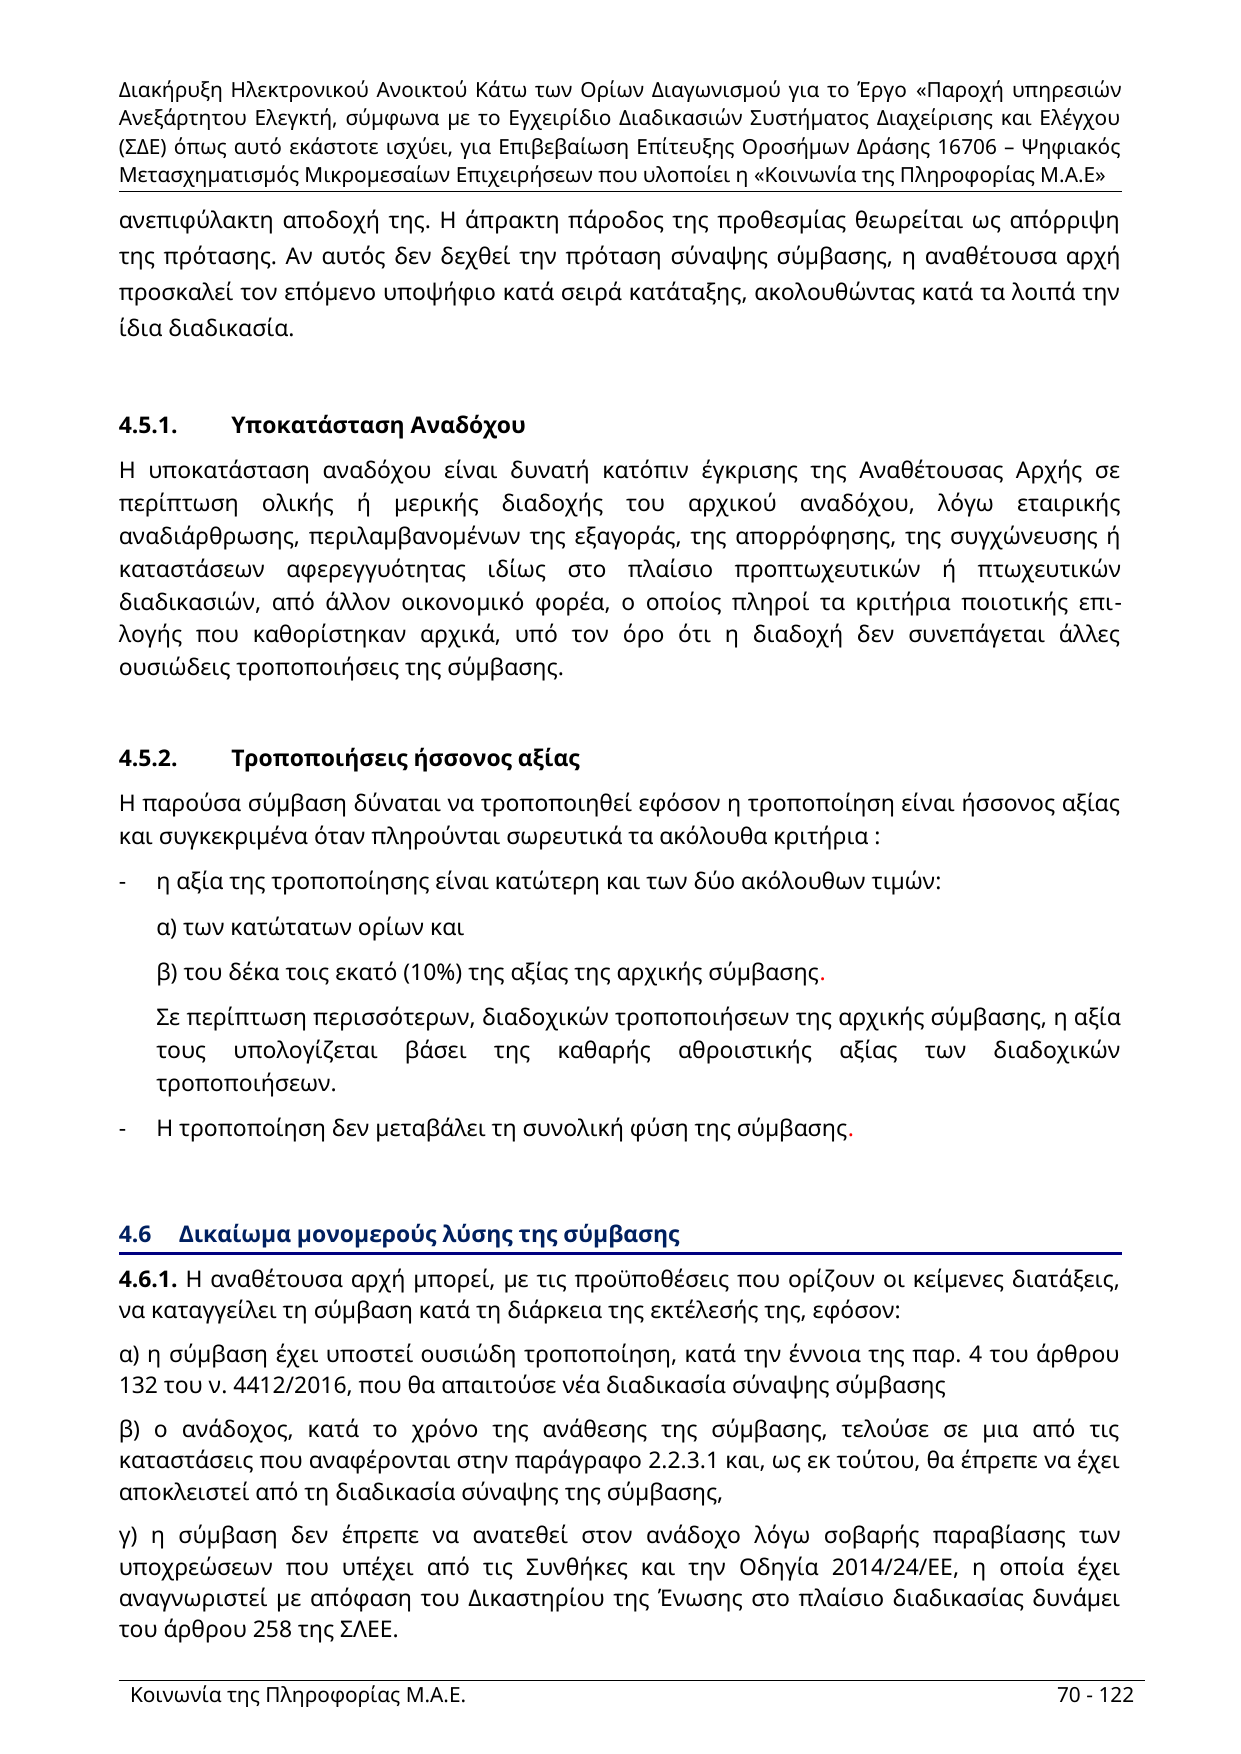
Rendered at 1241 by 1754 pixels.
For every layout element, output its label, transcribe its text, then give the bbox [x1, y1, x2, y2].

subtitle Τροποποιήσεις ήσσονος αξίας [118, 742, 1122, 773]
list Η τροποποίηση δεν μεταβάλει τη συνολική φύση της σύμβασης. [156, 1112, 1122, 1143]
list Σε περίπτωση περισσότερων, διαδοχικών τροποποιήσεων της αρχικής σύμβασης, η αξία τους υπολογίζεται βάσει της καθαρής αθροιστικής αξίας των διαδοχικών τροποποιήσεων. [156, 1001, 1122, 1098]
list α) των κατώτατων ορίων και [156, 911, 1122, 942]
text 4.6.1. Η αναθέτουσα αρχή μπορεί, με τις προϋποθέσεις που ορίζουν οι κείμενες διατάξεις, να καταγγείλει τη σύμβαση κατά τη διάρκεια της εκτέλεσής της, εφόσον: [118, 1263, 1122, 1326]
text Η παρούσα σύμβαση δύναται να τροποποιηθεί εφόσον η τροποποίηση είναι ήσσονος αξίας και συγκεκριμένα όταν πληρούνται σωρευτικά τα ακόλουθα κριτήρια : [118, 787, 1122, 851]
subtitle Υποκατάσταση Αναδόχου [118, 409, 1122, 440]
list β) του δέκα τοις εκατό (10%) της αξίας της αρχικής σύμβασης. [156, 956, 1122, 987]
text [118, 204, 1122, 343]
text β) ο ανάδοχος, κατά το χρόνο της ανάθεσης της σύμβασης, τελούσε σε μια από τις καταστάσεις που αναφέρονται στην παράγραφο 2.2.3.1 και, ως εκ τούτου, θα έπρεπε να έχει αποκλειστεί από τη διαδικασία σύναψης της σύμβασης, [118, 1413, 1122, 1507]
list η αξία της τροποποίησης είναι κατώτερη και των δύο ακόλουθων τιμών: [156, 865, 1122, 897]
text Η υποκατάσταση αναδόχου είναι δυνατή κατόπιν έγκρισης της Αναθέτουσας Αρχής σε περίπτωση ολικής ή μερικής διαδοχής του αρχικού αναδόχου, λόγω εταιρικής αναδιάρθρωσης, περιλαμβανομένων της εξαγοράς, της απορρόφησης, της συγχώνευσης ή καταστάσεων αφερεγγυότητας ιδίως στο πλαίσιο προπτωχευτικών ή πτωχευτικών διαδικασιών, από άλλον οικονομικό φορέα, ο οποίος πληροί τα κριτήρια ποιοτικής επιλογής που καθορίστηκαν αρχικά, υπό τον όρο ότι η διαδοχή δεν συνεπάγεται άλλες ουσιώδεις τροποποιήσεις της σύμβασης. [118, 454, 1122, 682]
text γ) η σύμβαση δεν έπρεπε να ανατεθεί στον ανάδοχο λόγω σοβαρής παραβίασης των υποχρεώσεων που υπέχει από τις Συνθήκες και την Οδηγία 2014/24/ΕΕ, η οποία έχει αναγνωριστεί με απόφαση του Δικαστηρίου της Ένωσης στο πλαίσιο διαδικασίας δυνάμει του άρθρου 258 της ΣΛΕΕ. [118, 1519, 1122, 1644]
text α) η σύμβαση έχει υποστεί ουσιώδη τροποποίηση, κατά την έννοια της παρ. 4 του άρθρου 132 του ν. 4412/2016, που θα απαιτούσε νέα διαδικασία σύναψης σύμβασης [118, 1338, 1122, 1401]
subtitle Δικαίωμα μονομερούς λύσης της σύμβασης [118, 1218, 1122, 1255]
